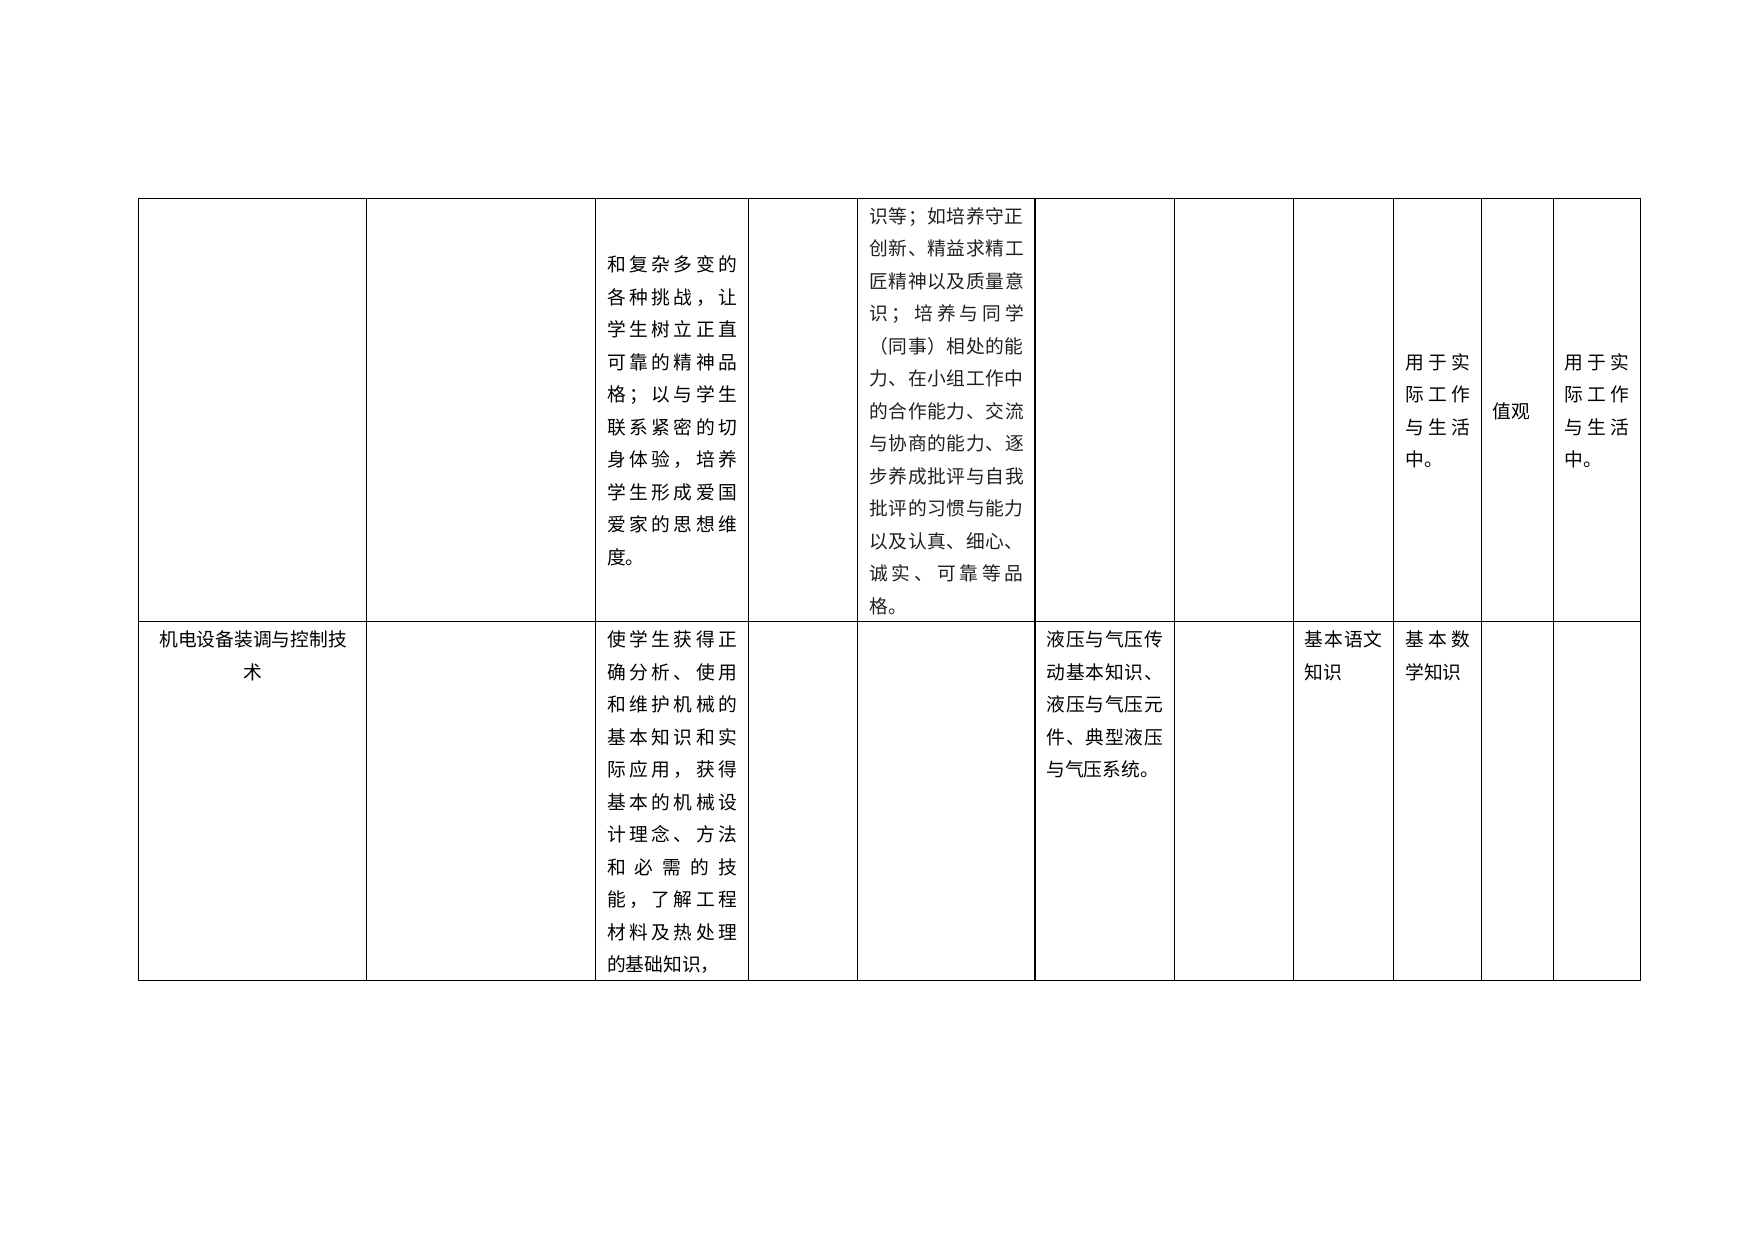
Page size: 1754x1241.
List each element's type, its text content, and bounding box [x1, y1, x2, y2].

table_cell [749, 199, 857, 621]
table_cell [1554, 199, 1640, 621]
table_cell [1175, 622, 1293, 980]
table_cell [1394, 199, 1481, 621]
table_cell [1482, 622, 1553, 980]
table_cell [858, 199, 1034, 621]
table_cell 液压与气压传动基本知识、液压与气压元件、典型液压与气压系统。 [1036, 622, 1174, 980]
table_cell [1175, 199, 1293, 621]
table_cell 使学生获得正确分析、使用和维护机械的基本知识和实际应用，获得基本的机械设计理念、方法和必需的技能，了解工程材料及热处理的基础知识， [596, 622, 748, 980]
table_cell [367, 199, 595, 621]
table_cell [1554, 622, 1640, 980]
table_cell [596, 199, 748, 621]
table_cell [858, 622, 1034, 980]
table_cell [1036, 199, 1174, 621]
table_cell 基本语文知识 [1294, 622, 1393, 980]
table_cell [367, 622, 595, 980]
table_cell 基本数学知识 [1394, 622, 1481, 980]
table_cell 培养正确的情趣、态度和价值观 [1482, 199, 1553, 621]
table_cell [749, 622, 857, 980]
table_cell [1294, 199, 1393, 621]
table_cell 机电设备装调与控制技术 [139, 622, 366, 980]
